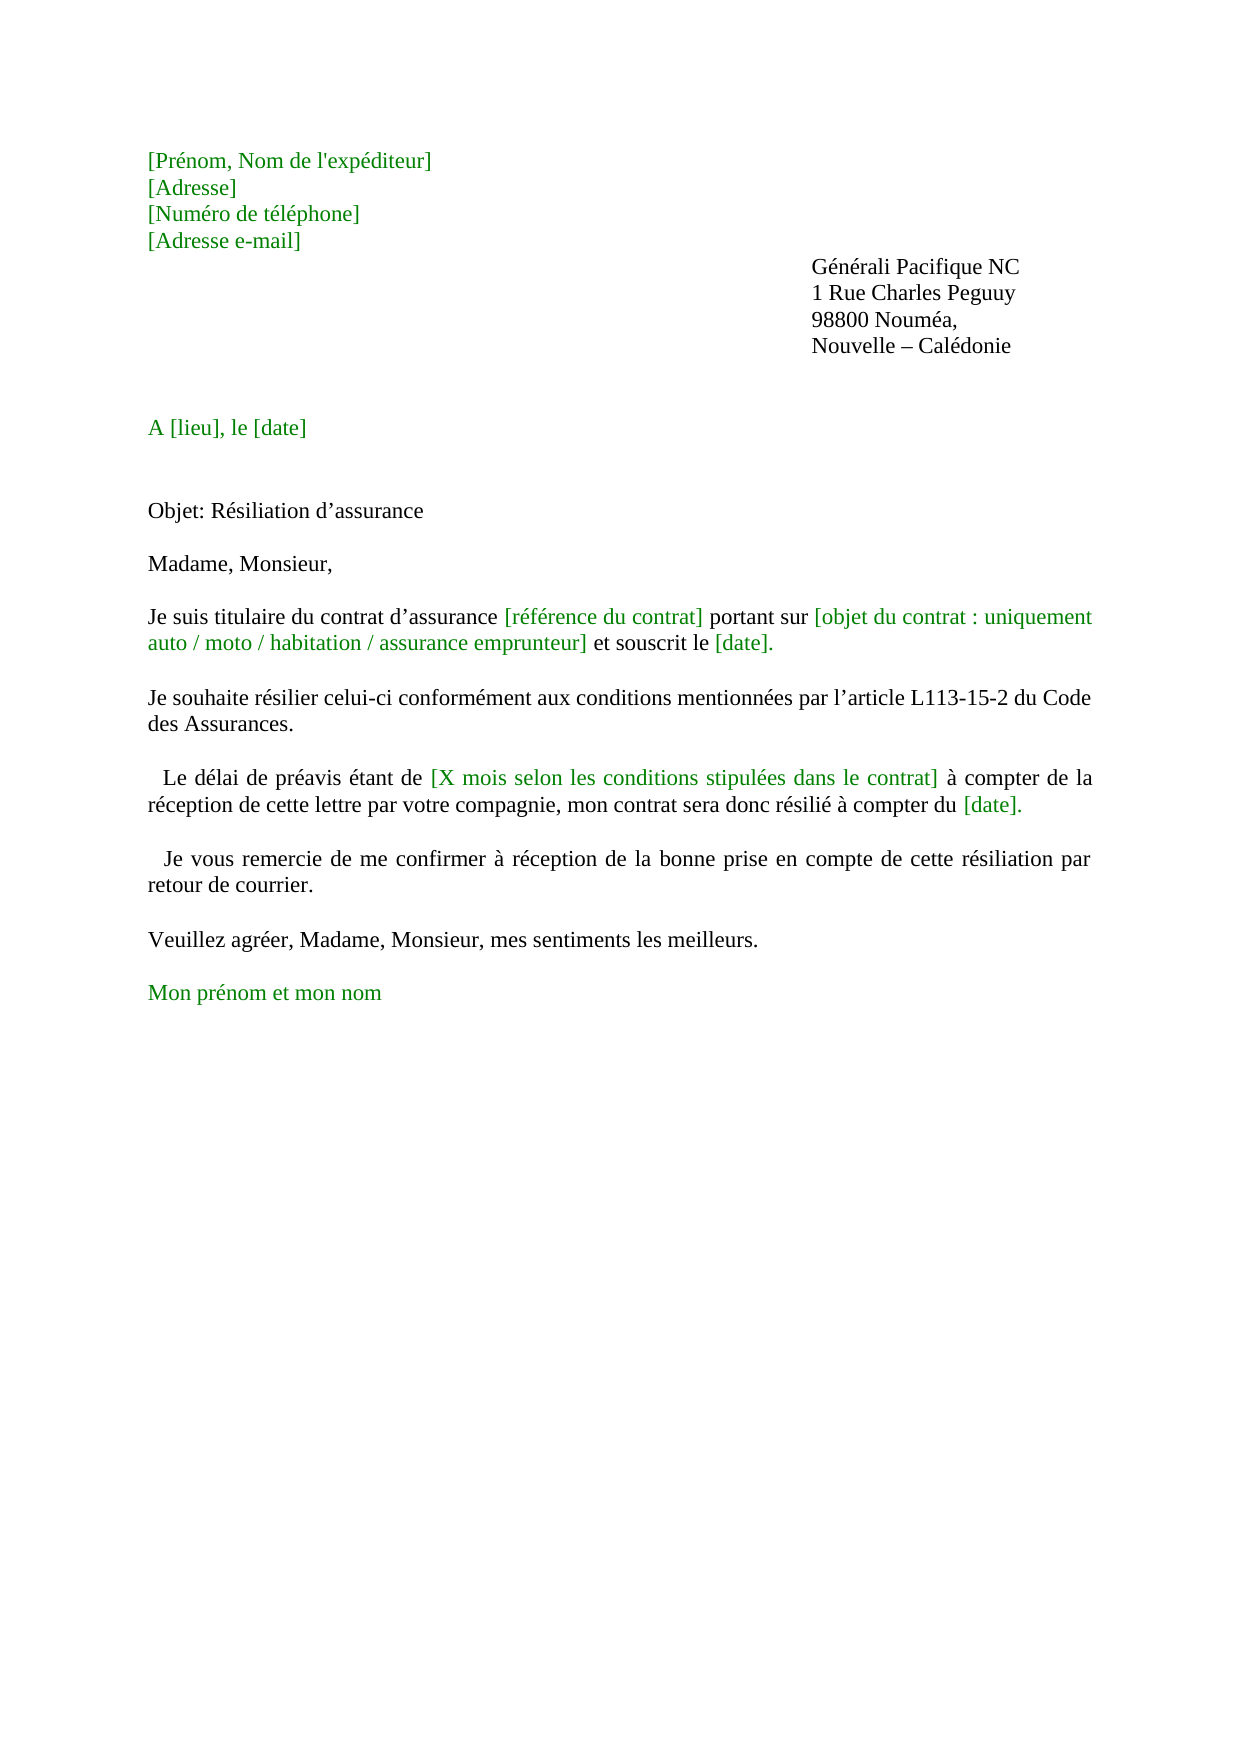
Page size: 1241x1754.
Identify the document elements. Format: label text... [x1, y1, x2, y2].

text Je suis titulaire du contrat d’assurance [référence du contrat] portant sur [objet du contrat : uniquement auto / moto / habitation / assurance emprunteur] et souscrit le [date]. [148, 603, 1093, 656]
text Je souhaite résilier celui-ci conformément aux conditions mentionnées par l’article L113-15-2 du Code des Assurances. [148, 684, 1093, 736]
text A [lieu], le [date] [148, 414, 1093, 440]
text Nouvelle – Calédonie [738, 332, 1093, 358]
text 1 Rue Charles Peguuy [738, 279, 1093, 306]
text Madame, Monsieur, [148, 550, 1093, 577]
text Générali Pacifique NC [148, 253, 1093, 279]
text Je vous remercie de me confirmer à réception de la bonne prise en compte de cette résiliation par retour de courrier. [148, 845, 1093, 898]
text Objet: Résiliation d’assurance [148, 497, 1093, 524]
text 98800 Nouméa, [738, 306, 1093, 332]
text Le délai de préavis étant de [X mois selon les conditions stipulées dans le contrat] à compter de la réception de cette lettre par votre compagnie, mon contrat sera donc résilié à compter du [date]. [148, 764, 1093, 817]
text Mon prénom et mon nom [148, 978, 1093, 1005]
text [Prénom, Nom de l'expéditeur] [148, 148, 1093, 174]
text [Adresse] [148, 174, 1093, 200]
text [Numéro de téléphone] [148, 200, 1093, 227]
text [Adresse e-mail] [148, 227, 1093, 253]
text Veuillez agréer, Madame, Monsieur, mes sentiments les meilleurs. [148, 926, 1093, 952]
